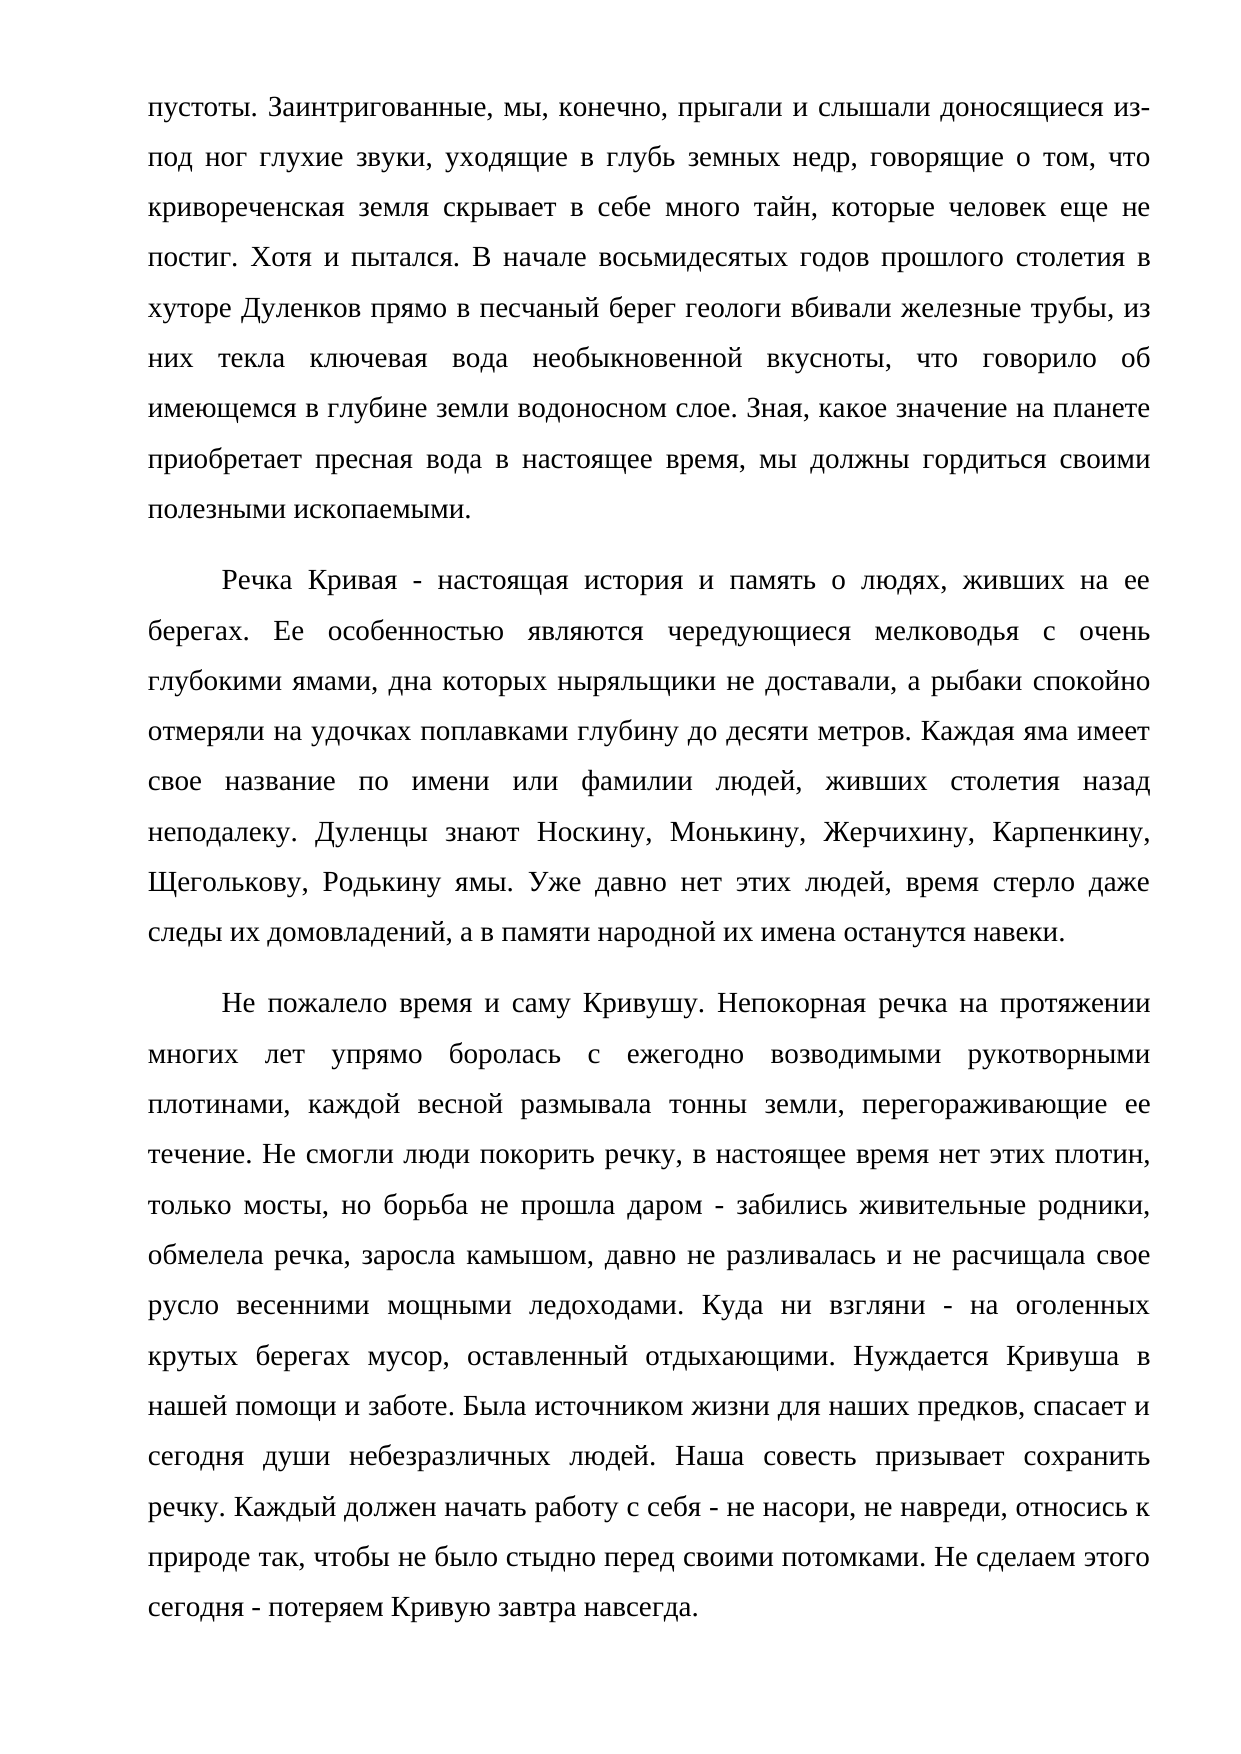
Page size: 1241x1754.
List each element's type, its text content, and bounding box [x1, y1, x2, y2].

text Речка Кривая - настоящая история и память о людях, живших на ее берегах. Ее особенностью являются чередующиеся мелководья с очень глубокими ямами, дна которых ныряльщики не доставали, а рыбаки спокойно отмеряли на удочках поплавками глубину до десяти метров. Каждая яма имеет свое название по имени или фамилии людей, живших столетия назад неподалеку. Дуленцы знают Носкину, Монькину, Жерчихину, Карпенкину, Щеголькову, Родькину ямы. Уже давно нет этих людей, время стерло даже следы их домовладений, а в памяти народной их имена останутся навеки. [148, 562, 1152, 948]
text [148, 89, 1152, 525]
text Не пожалело время и саму Кривушу. Непокорная речка на протяжении многих лет упрямо боролась с ежегодно возводимыми рукотворными плотинами, каждой весной размывала тонны земли, перегораживающие ее течение. Не смогли люди покорить речку, в настоящее время нет этих плотин, только мосты, но борьба не прошла даром - забились живительные родники, обмелела речка, заросла камышом, давно не разливалась и не расчищала свое русло весенними мощными ледоходами. Куда ни взгляни - на оголенных крутых берегах мусор, оставленный отдыхающими. Нуждается Кривуша в нашей помощи и заботе. Была источником жизни для наших предков, спасает и сегодня души небезразличных людей. Наша совесть призывает сохранить речку. Каждый должен начать работу с себя - не насори, не навреди, относись к природе так, чтобы не было стыдно перед своими потомками. Не сделаем этого сегодня - потеряем Кривую завтра навсегда. [148, 986, 1152, 1623]
